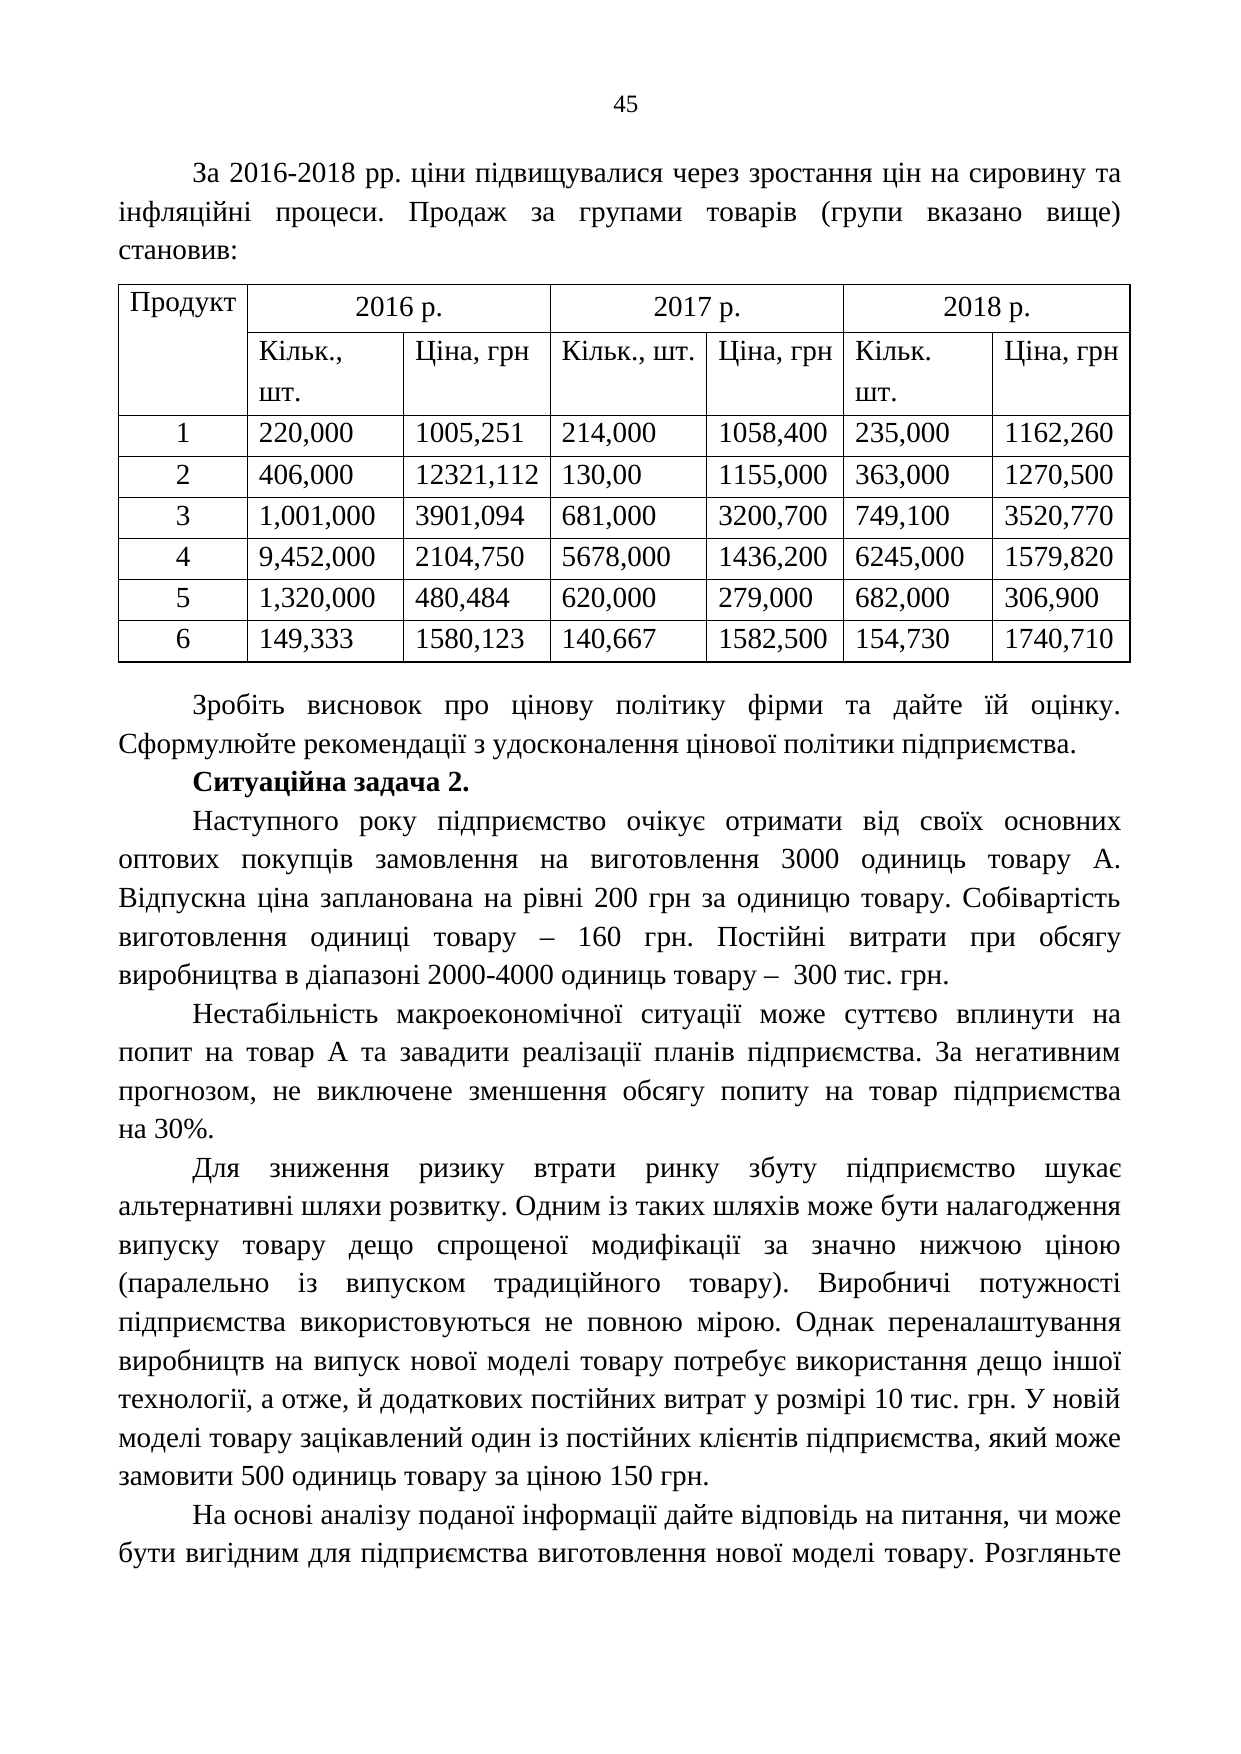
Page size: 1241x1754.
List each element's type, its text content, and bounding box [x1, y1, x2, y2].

table_cell 1162,260 [993, 416, 1129, 456]
text Для зниження ризику втрати ринку збуту підприємство шукає альтернативні шляхи розвитку. Одним із таких шляхів може бути налагодження випуску товару дещо спрощеної модифікації за значно нижчою ціною (паралельно із випуском традиційного товару). Виробничі потужності підприємства використовуються не повною мірою. Однак переналаштування виробництв на випуск нової моделі товару потребує використання дещо іншої технології, а отже, й додаткових постійних витрат у розмірі 10 тис. грн. У новій моделі товару зацікавлений один із постійних клієнтів підприємства, який може замовити 500 одиниць товару за ціною 150 грн. [118, 1150, 1122, 1492]
table_cell 3 [119, 498, 247, 538]
table_cell 620,000 [551, 580, 706, 620]
table_cell 406,000 [248, 457, 403, 497]
table_cell 1579,820 [993, 539, 1129, 579]
table_cell Ціна, грн [707, 333, 843, 414]
table_cell 220,000 [248, 416, 403, 456]
table_header Продукт [119, 285, 247, 414]
table_header 2016 р. [248, 285, 550, 332]
table_cell Кільк. шт. [844, 333, 992, 414]
table_cell 480,484 [404, 580, 550, 620]
table_cell Кільк., шт. [248, 333, 403, 414]
table_cell 130,00 [551, 457, 706, 497]
table_cell 1582,500 [707, 621, 843, 661]
table_cell 9,452,000 [248, 539, 403, 579]
table_cell 3901,094 [404, 498, 550, 538]
table_cell 5678,000 [551, 539, 706, 579]
table_cell 306,900 [993, 580, 1129, 620]
table_cell 1580,123 [404, 621, 550, 661]
table_cell 3520,770 [993, 498, 1129, 538]
table_cell 140,667 [551, 621, 706, 661]
text Наступного року підприємство очікує отримати від своїх основних оптових покупців замовлення на виготовлення 3000 одиниць товару А. Відпускна ціна запланована на рівні 200 грн за одиницю товару. Собівартість виготовлення одиниці товару – 160 грн. Постійні витрати при обсягу виробництва в діапазоні 2000-4000 одиниць товару – 300 тис. грн. [118, 803, 1122, 991]
table_cell 2104,750 [404, 539, 550, 579]
table_cell 235,000 [844, 416, 992, 456]
table_cell Ціна, грн [993, 333, 1129, 414]
table_cell 682,000 [844, 580, 992, 620]
table_cell 6245,000 [844, 539, 992, 579]
table_cell 1436,200 [707, 539, 843, 579]
table_cell 1270,500 [993, 457, 1129, 497]
table_cell 154,730 [844, 621, 992, 661]
table_cell 2 [119, 457, 247, 497]
table_cell 681,000 [551, 498, 706, 538]
text Ситуаційна задача 2. [118, 764, 1122, 798]
table_cell Кільк., шт. [551, 333, 706, 414]
table_cell 1005,251 [404, 416, 550, 456]
table_cell 749,100 [844, 498, 992, 538]
table_cell 3200,700 [707, 498, 843, 538]
table_cell 214,000 [551, 416, 706, 456]
table_cell 1 [119, 416, 247, 456]
text Зробіть висновок про цінову політику фірми та дайте їй оцінку. Сформулюйте рекомендації з удосконалення цінової політики підприємства. [118, 687, 1122, 759]
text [118, 1497, 1122, 1569]
table_cell 1,320,000 [248, 580, 403, 620]
table_cell 6 [119, 621, 247, 661]
table_cell 1740,710 [993, 621, 1129, 661]
text За 2016-2018 рр. ціни підвищувалися через зростання цін на сировину та інфляційні процеси. Продаж за групами товарів (групи вказано вище) становив: [118, 155, 1122, 266]
table_cell 1155,000 [707, 457, 843, 497]
table_cell 5 [119, 580, 247, 620]
table_cell 1058,400 [707, 416, 843, 456]
table_cell 149,333 [248, 621, 403, 661]
table_cell 279,000 [707, 580, 843, 620]
table_cell 4 [119, 539, 247, 579]
table_cell Ціна, грн [404, 333, 550, 414]
table_header 2017 р. [551, 285, 843, 332]
table_cell 363,000 [844, 457, 992, 497]
table_cell 1,001,000 [248, 498, 403, 538]
table_cell 12321,112 [404, 457, 550, 497]
text Нестабільність макроекономічної ситуації може суттєво вплинути на попит на товар А та завадити реалізації планів підприємства. За негативним прогнозом, не виключене зменшення обсягу попиту на товар підприємства на 30%. [118, 996, 1122, 1145]
table_header 2018 р. [844, 285, 1129, 332]
